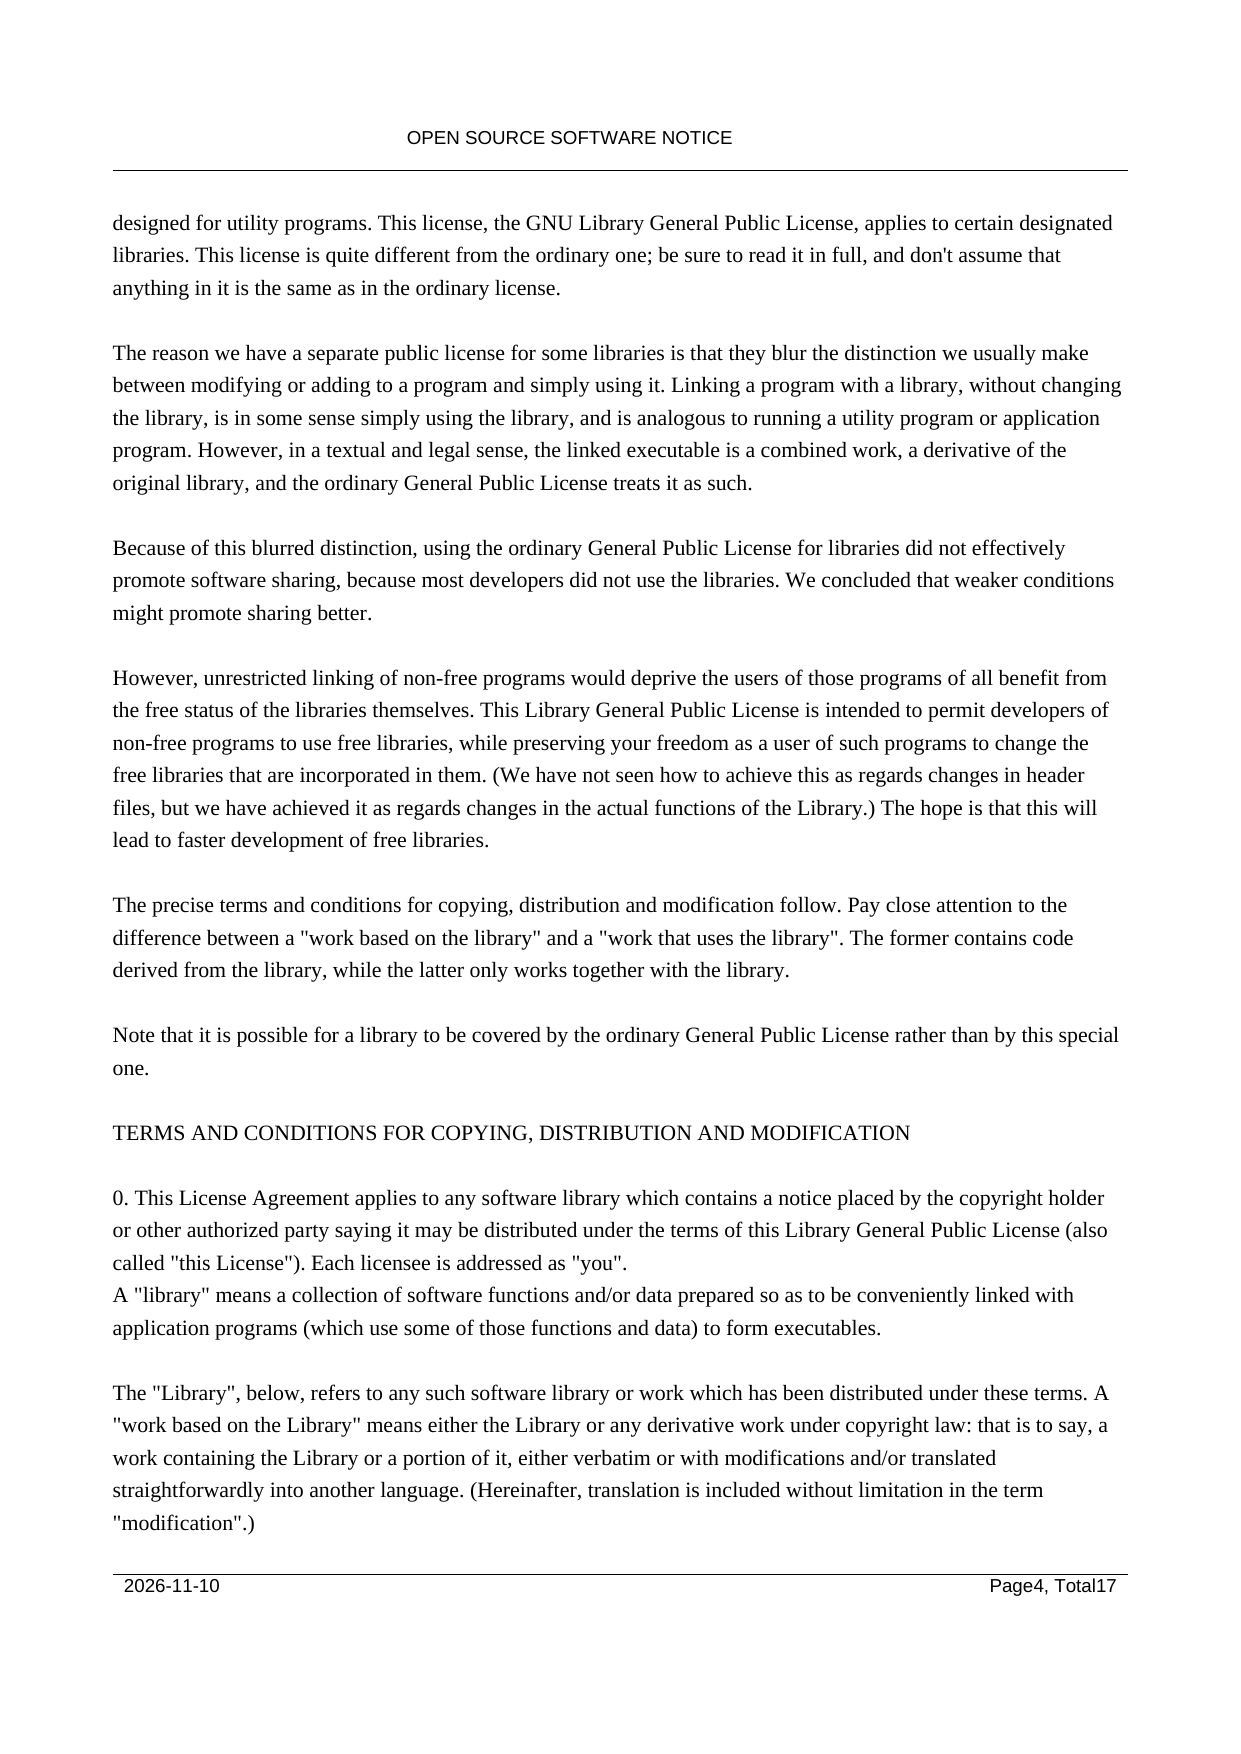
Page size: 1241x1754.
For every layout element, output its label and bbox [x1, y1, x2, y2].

text [112, 206, 1128, 1539]
